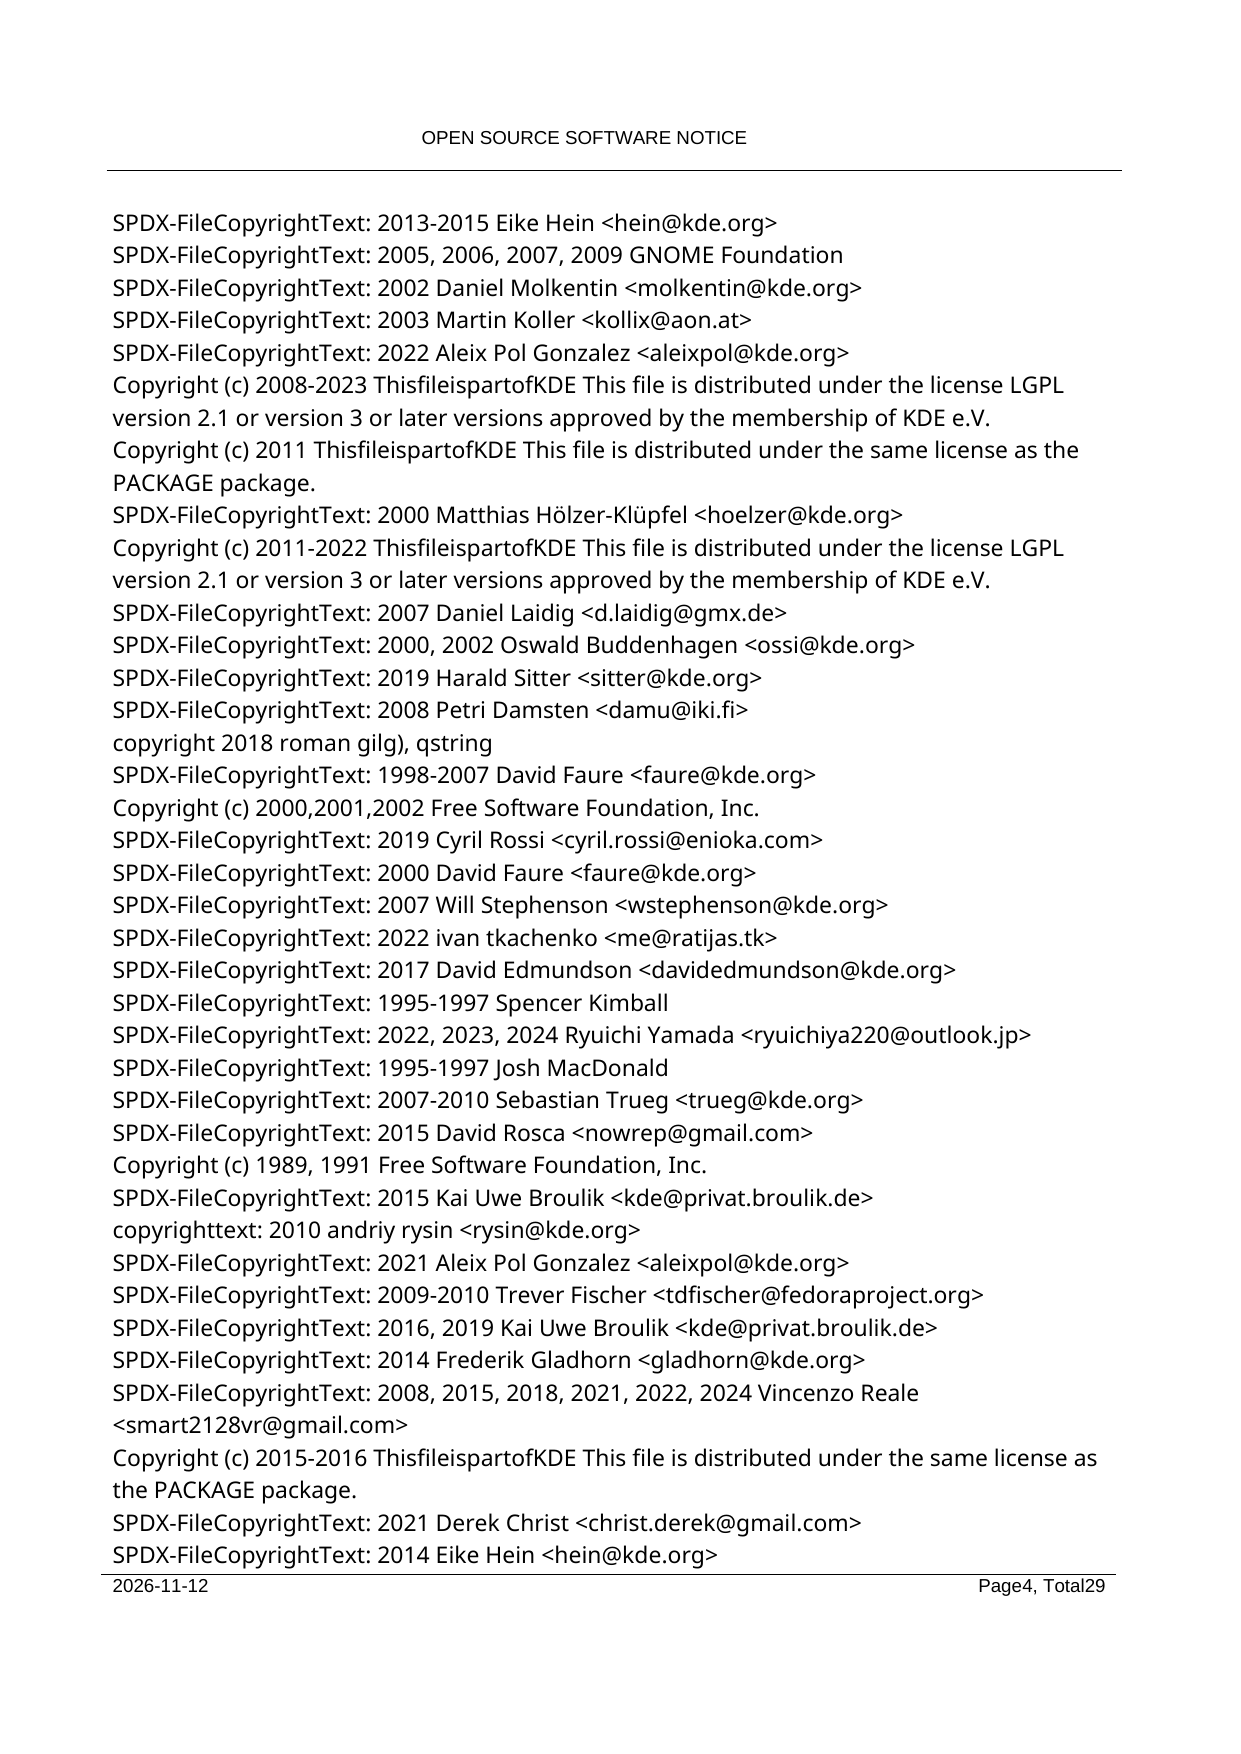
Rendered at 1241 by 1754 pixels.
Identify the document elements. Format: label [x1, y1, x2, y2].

text [112, 206, 1128, 1571]
